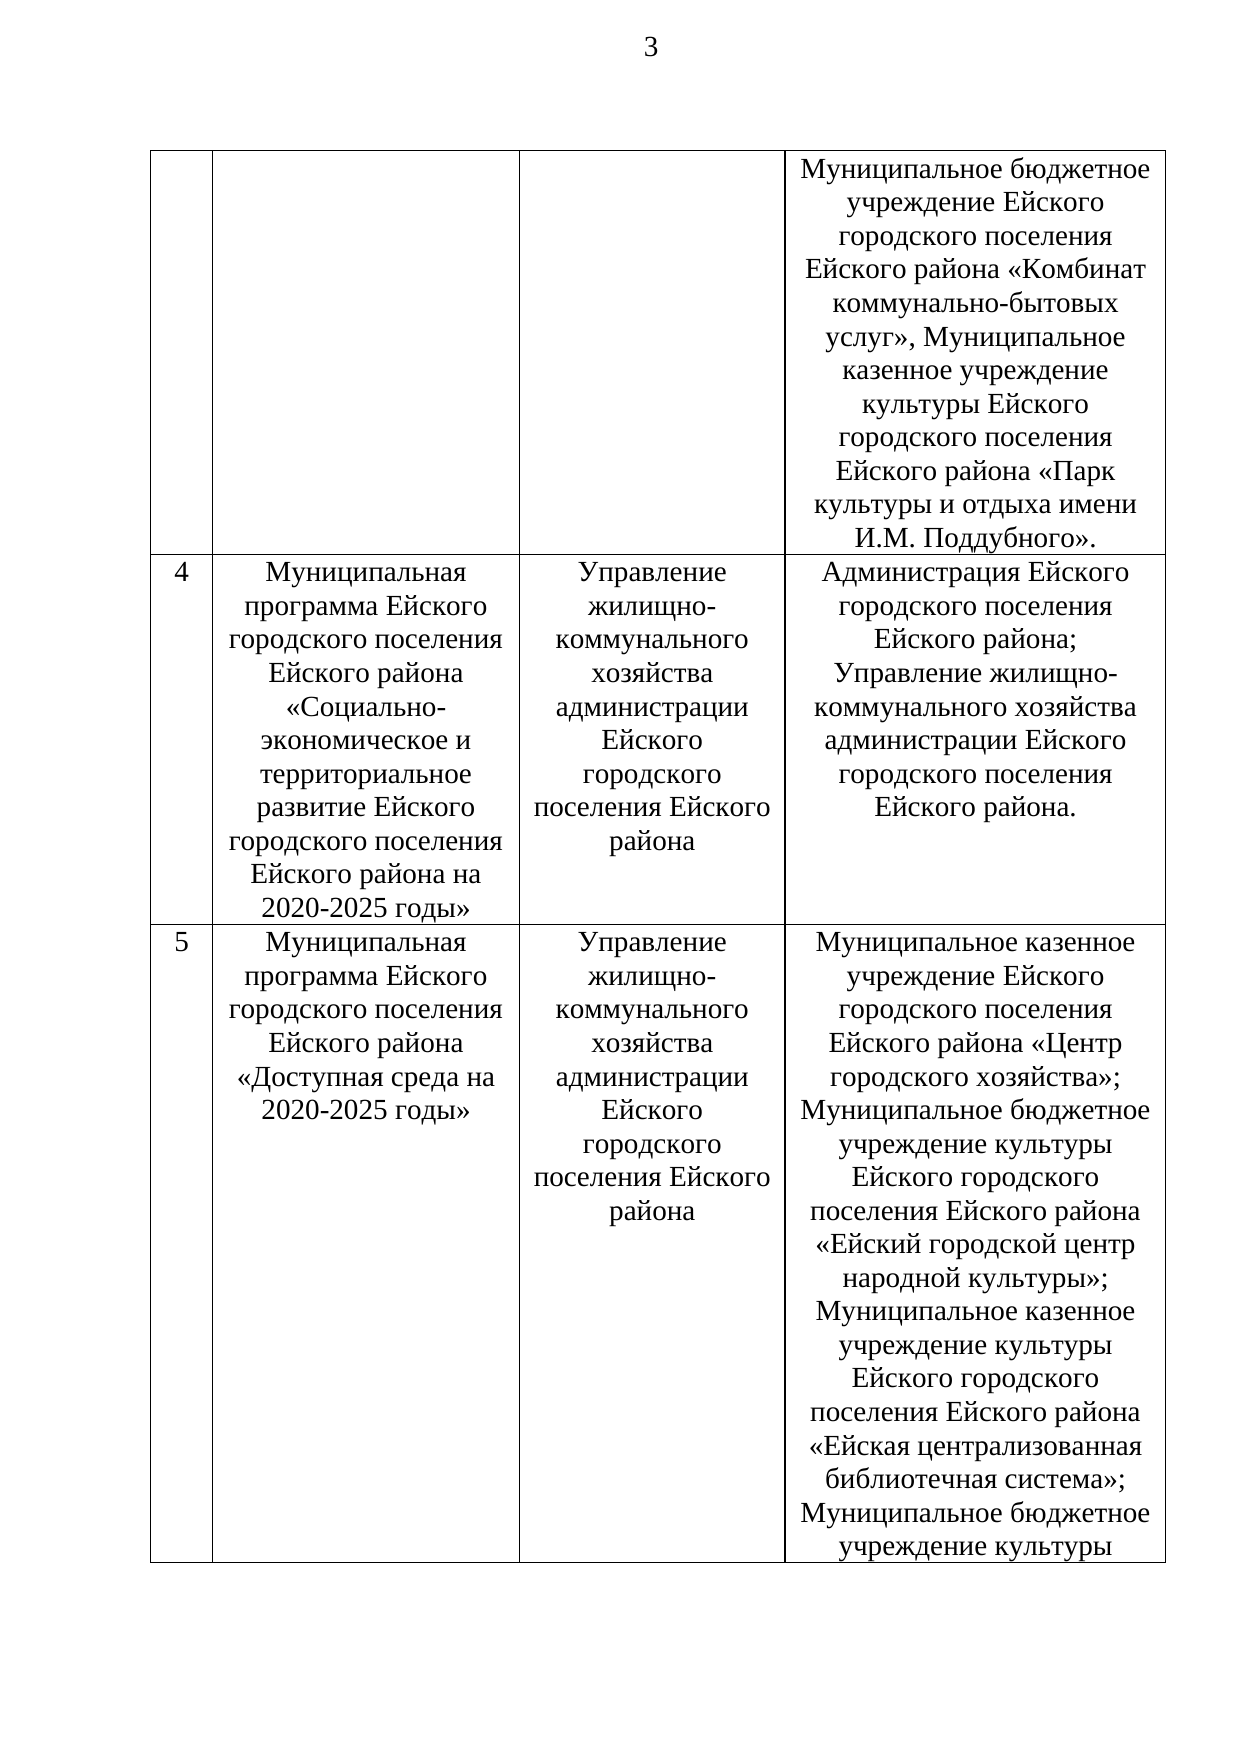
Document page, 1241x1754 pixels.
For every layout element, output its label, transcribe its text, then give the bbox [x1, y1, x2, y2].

table_cell 5 [151, 925, 212, 1562]
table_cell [520, 151, 784, 553]
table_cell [786, 151, 1165, 553]
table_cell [786, 925, 1165, 1562]
table_cell 3 [151, 151, 212, 553]
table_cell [213, 925, 519, 1562]
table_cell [213, 151, 519, 553]
table_cell Администрация Ейского городского поселения Ейского района; Управление жилищно-коммунального хозяйства администрации Ейского городского поселения Ейского района. [786, 555, 1165, 923]
table_cell Управление жилищно- коммунального хозяйства администрации Ейского городского поселения Ейского района [520, 555, 784, 923]
table_cell Муниципальная программа Ейского городского поселения Ейского района «Социально-экономическое и территориальное развитие Ейского городского поселения Ейского района на 2020-2025 годы» [213, 555, 519, 923]
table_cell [520, 925, 784, 1562]
table_cell 4 [151, 555, 212, 923]
